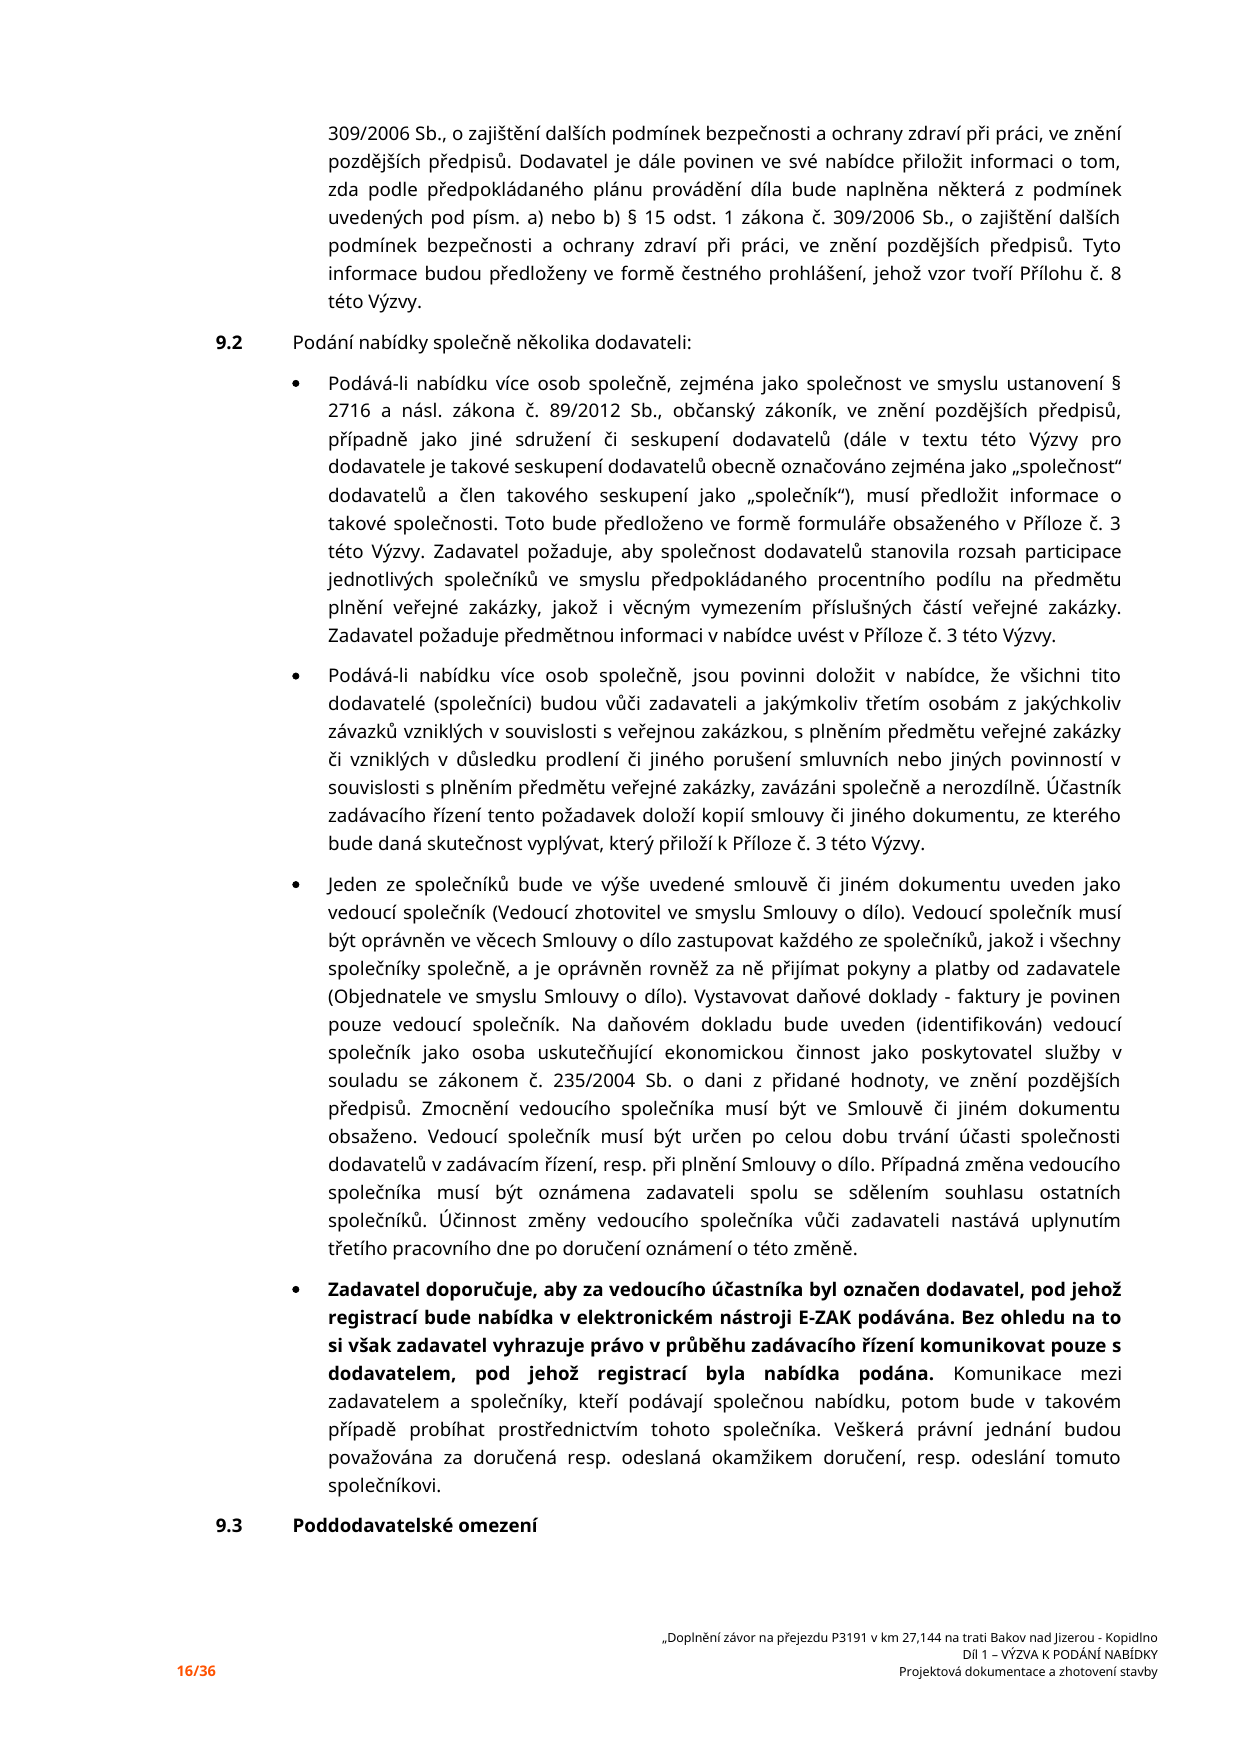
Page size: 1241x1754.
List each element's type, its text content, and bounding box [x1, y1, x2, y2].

text Podává-li nabídku více osob společně, zejména jako společnost ve smyslu ustanovení § 2716 a násl. zákona č. 89/2012 Sb., občanský zákoník, ve znění pozdějších předpisů, případně jako jiné sdružení či seskupení dodavatelů (dále v textu této Výzvy pro dodavatele je takové seskupení dodavatelů obecně označováno zejména jako „společnost“ dodavatelů a člen takového seskupení jako „společník“), musí předložit informace o takové společnosti. Toto bude předloženo ve formě formuláře obsaženého v Příloze č. 3 této Výzvy. Zadavatel požaduje, aby společnost dodavatelů stanovila rozsah participace jednotlivých společníků ve smyslu předpokládaného procentního podílu na předmětu plnění veřejné zakázky, jakož i věcným vymezením příslušných částí veřejné zakázky. Zadavatel požaduje předmětnou informaci v nabídce uvést v Příloze č. 3 této Výzvy. [292, 370, 1122, 647]
text Podává-li nabídku více osob společně, jsou povinni doložit v nabídce, že všichni tito dodavatelé (společníci) budou vůči zadavateli a jakýmkoliv třetím osobám z jakýchkoliv závazků vzniklých v souvislosti s veřejnou zakázkou, s plněním předmětu veřejné zakázky či vzniklých v důsledku prodlení či jiného porušení smluvních nebo jiných povinností v souvislosti s plněním předmětu veřejné zakázky, zavázáni společně a nerozdílně. Účastník zadávacího řízení tento požadavek doloží kopií smlouvy či jiného dokumentu, ze kterého bude daná skutečnost vyplývat, který přiloží k Příloze č. 3 této Výzvy. [292, 662, 1122, 856]
text Zadavatel doporučuje, aby za vedoucího účastníka byl označen dodavatel, pod jehož registrací bude nabídka v elektronickém nástroji E-ZAK podávána. Bez ohledu na to si však zadavatel vyhrazuje právo v průběhu zadávacího řízení komunikovat pouze s dodavatelem, pod jehož registrací byla nabídka podána. Komunikace mezi zadavatelem a společníky, kteří podávají společnou nabídku, potom bude v takovém případě probíhat prostřednictvím tohoto společníka. Veškerá právní jednání budou považována za doručená resp. odeslaná okamžikem doručení, resp. odeslání tomuto společníkovi. [292, 1276, 1122, 1498]
text Poddodavatelské omezení [216, 1513, 1122, 1538]
text Podání nabídky společně několika dodavateli: [216, 329, 1122, 355]
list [292, 121, 1122, 314]
text Jeden ze společníků bude ve výše uvedené smlouvě či jiném dokumentu uveden jako vedoucí společník (Vedoucí zhotovitel ve smyslu Smlouvy o dílo). Vedoucí společník musí být oprávněn ve věcech Smlouvy o dílo zastupovat každého ze společníků, jakož i všechny společníky společně, a je oprávněn rovněž za ně přijímat pokyny a platby od zadavatele (Objednatele ve smyslu Smlouvy o dílo). Vystavovat daňové doklady - faktury je povinen pouze vedoucí společník. Na daňovém dokladu bude uveden (identifikován) vedoucí společník jako osoba uskutečňující ekonomickou činnost jako poskytovatel služby v souladu se zákonem č. 235/2004 Sb. o dani z přidané hodnoty, ve znění pozdějších předpisů. Zmocnění vedoucího společníka musí být ve Smlouvě či jiném dokumentu obsaženo. Vedoucí společník musí být určen po celou dobu trvání účasti společnosti dodavatelů v zadávacím řízení, resp. při plnění Smlouvy o dílo. Případná změna vedoucího společníka musí být oznámena zadavateli spolu se sdělením souhlasu ostatních společníků. Účinnost změny vedoucího společníka vůči zadavateli nastává uplynutím třetího pracovního dne po doručení oznámení o této změně. [292, 871, 1122, 1261]
